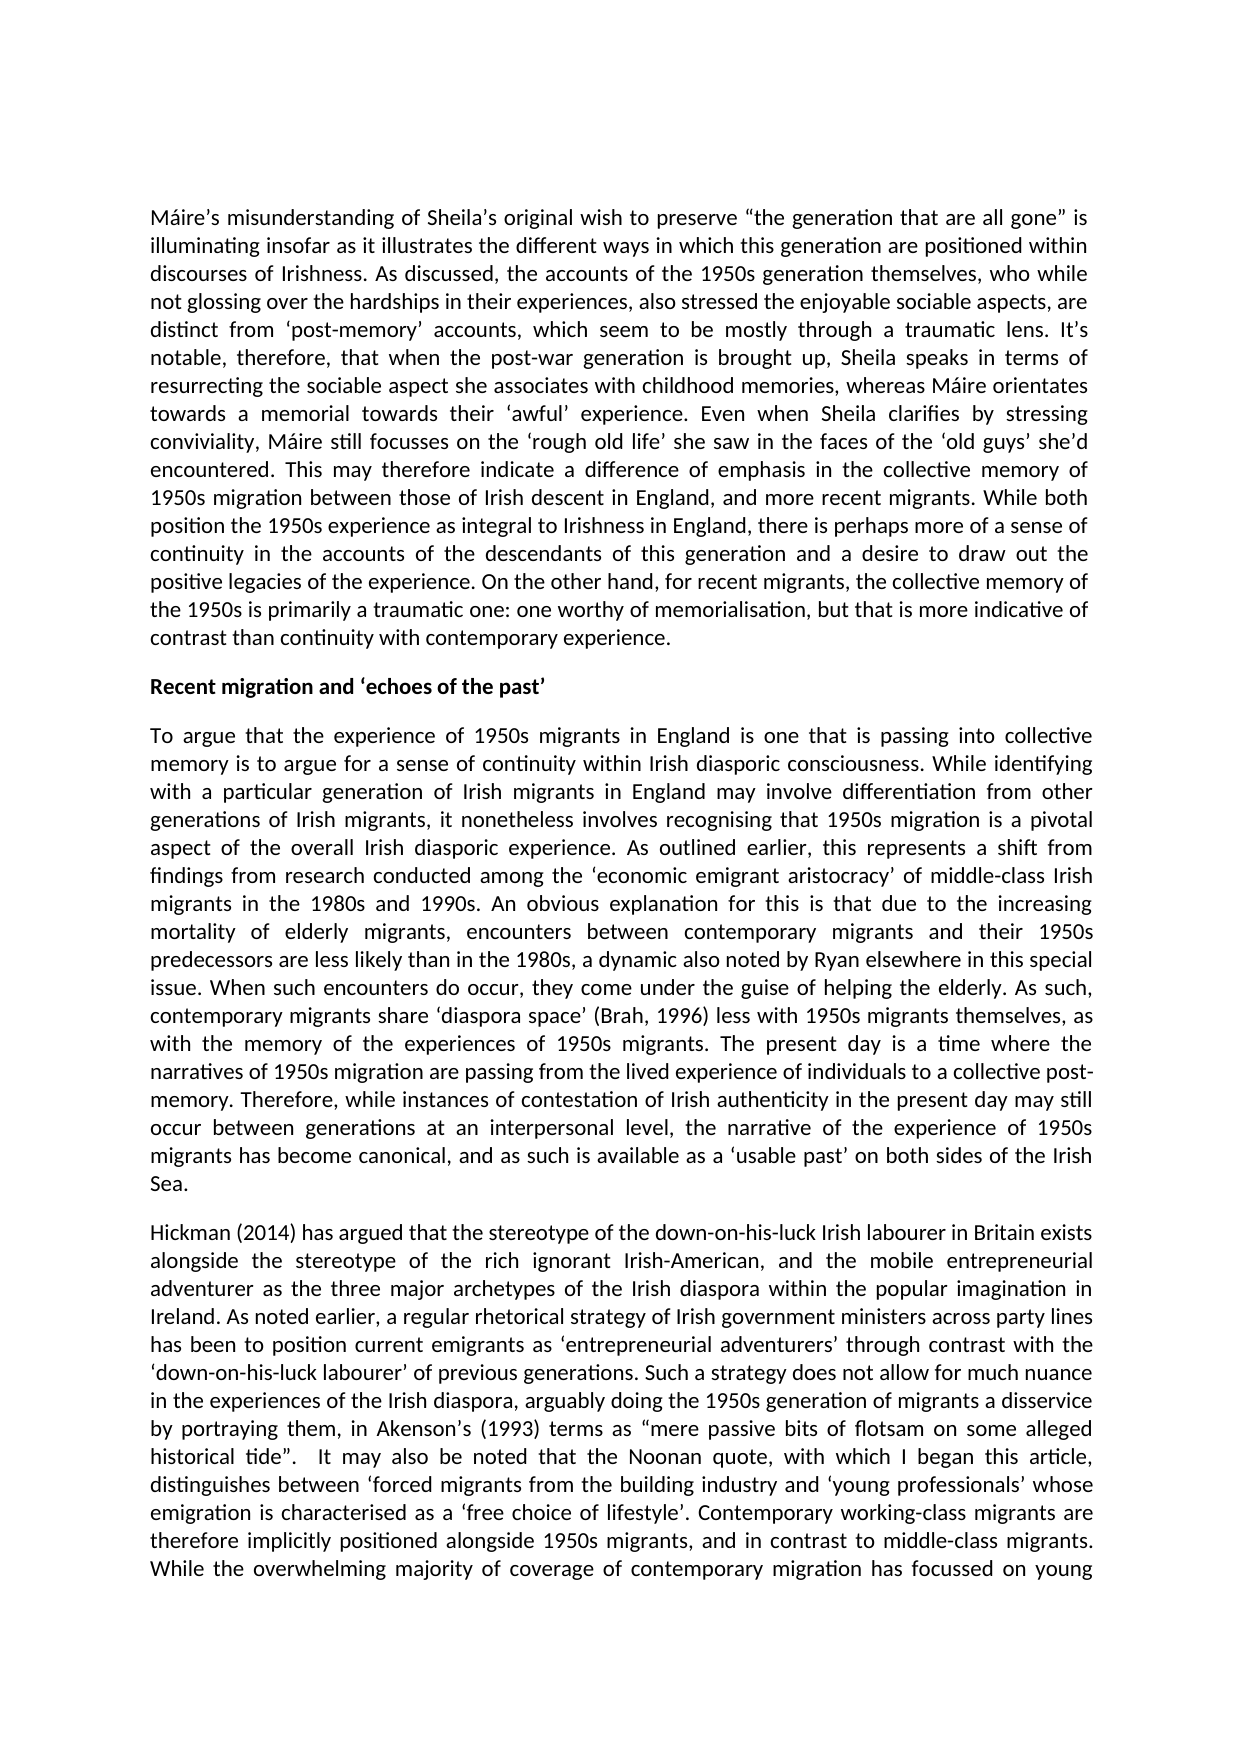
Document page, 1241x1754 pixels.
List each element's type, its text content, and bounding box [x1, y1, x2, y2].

text Recent migration and ‘echoes of the past’ [150, 672, 1090, 700]
text Máire’s misunderstanding of Sheila’s original wish to preserve “the generation that are all gone” is illuminating insofar as it illustrates the different ways in which this generation are positioned within discourses of Irishness. As discussed, the accounts of the 1950s generation themselves, who while not glossing over the hardships in their experiences, also stressed the enjoyable sociable aspects, are distinct from ‘post-memory’ accounts, which seem to be mostly through a traumatic lens. It’s notable, therefore, that when the post-war generation is brought up, Sheila speaks in terms of resurrecting the sociable aspect she associates with childhood memories, whereas Máire orientates towards a memorial towards their ‘awful’ experience. Even when Sheila clarifies by stressing conviviality, Máire still focusses on the ‘rough old life’ she saw in the faces of the ‘old guys’ she’d encountered. This may therefore indicate a difference of emphasis in the collective memory of 1950s migration between those of Irish descent in England, and more recent migrants. While both position the 1950s experience as integral to Irishness in England, there is perhaps more of a sense of continuity in the accounts of the descendants of this generation and a desire to draw out the positive legacies of the experience. On the other hand, for recent migrants, the collective memory of the 1950s is primarily a traumatic one: one worthy of memorialisation, but that is more indicative of contrast than continuity with contemporary experience. [150, 203, 1090, 651]
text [150, 1218, 1095, 1582]
text To argue that the experience of 1950s migrants in England is one that is passing into collective memory is to argue for a sense of continuity within Irish diasporic consciousness. While identifying with a particular generation of Irish migrants in England may involve differentiation from other generations of Irish migrants, it nonetheless involves recognising that 1950s migration is a pivotal aspect of the overall Irish diasporic experience. As outlined earlier, this represents a shift from findings from research conducted among the ‘economic emigrant aristocracy’ of middle-class Irish migrants in the 1980s and 1990s. An obvious explanation for this is that due to the increasing mortality of elderly migrants, encounters between contemporary migrants and their 1950s predecessors are less likely than in the 1980s, a dynamic also noted by Ryan elsewhere in this special issue. When such encounters do occur, they come under the guise of helping the elderly. As such, contemporary migrants share ‘diaspora space’ (Brah, 1996) less with 1950s migrants themselves, as with the memory of the experiences of 1950s migrants. The present day is a time where the narratives of 1950s migration are passing from the lived experience of individuals to a collective post-memory. Therefore, while instances of contestation of Irish authenticity in the present day may still occur between generations at an interpersonal level, the narrative of the experience of 1950s migrants has become canonical, and as such is available as a ‘usable past’ on both sides of the Irish Sea. [150, 721, 1095, 1197]
